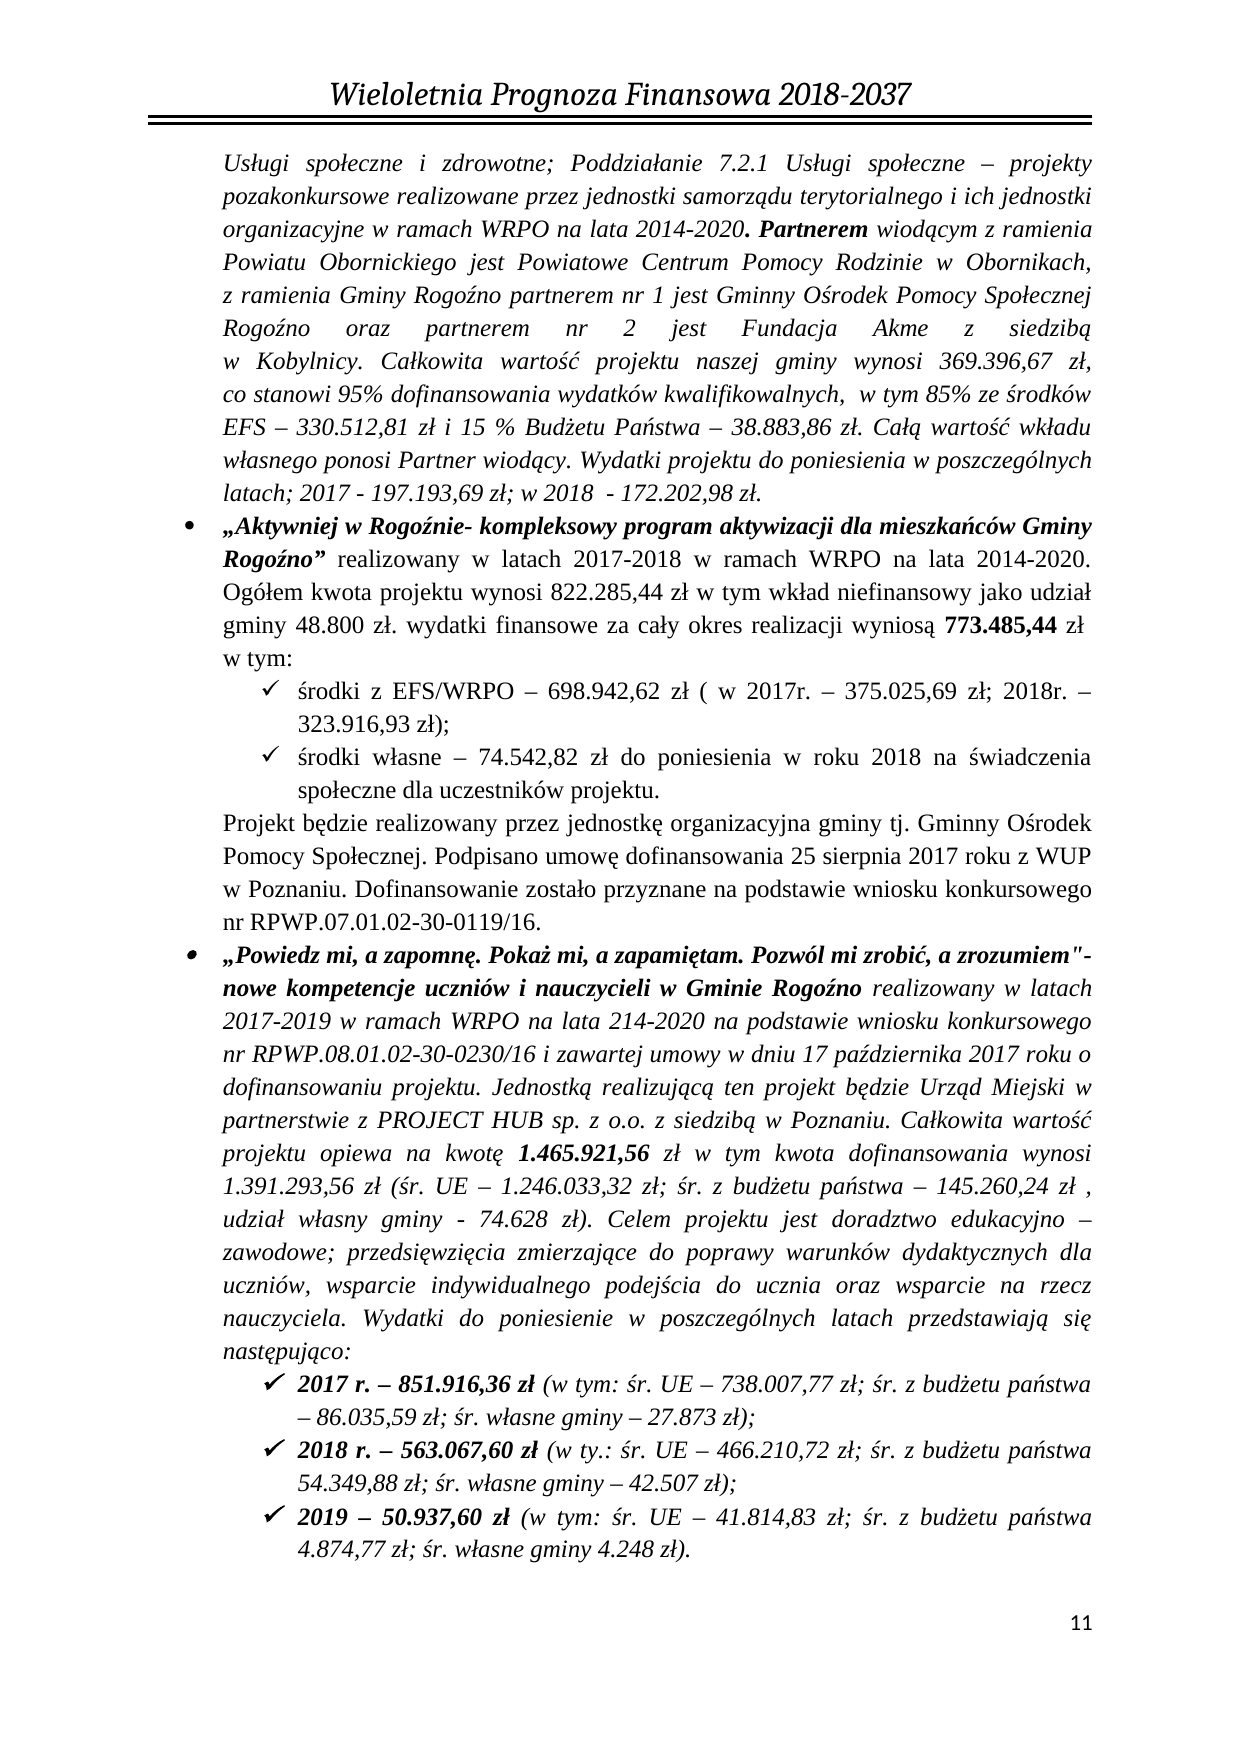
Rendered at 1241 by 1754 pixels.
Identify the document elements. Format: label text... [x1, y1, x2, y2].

list „Powiedz mi, a zapomnę. Pokaż mi, a zapamiętam. Pozwól mi zrobić, a zrozumiem"- nowe kompetencje uczniów i nauczycieli w Gminie Rogoźno realizowany w latach 2017-2019 w ramach WRPO na lata 214-2020 na podstawie wniosku konkursowego nr RPWP.08.01.02-30-0230/16 i zawartej umowy w dniu 17 października 2017 roku o dofinansowaniu projektu. Jednostką realizującą ten projekt będzie Urząd Miejski w partnerstwie z PROJECT HUB sp. z o.o. z siedzibą w Poznaniu. Całkowita wartość projektu opiewa na kwotę 1.465.921,56 zł w tym kwota dofinansowania wynosi 1.391.293,56 zł (śr. UE – 1.246.033,32 zł; śr. z budżetu państwa – 145.260,24 zł , udział własny gminy - 74.628 zł). Celem projektu jest doradztwo edukacyjno – zawodowe; przedsięwzięcia zmierzające do poprawy warunków dydaktycznych dla uczniów, wsparcie indywidualnego podejścia do ucznia oraz wsparcie na rzecz nauczyciela. Wydatki do poniesienie w poszczególnych latach przedstawiają się następująco: [185, 940, 1092, 1365]
list „Aktywniej w Rogoźnie- kompleksowy program aktywizacji dla mieszkańców Gminy Rogoźno” realizowany w latach 2017-2018 w ramach WRPO na lata 2014-2020. Ogółem kwota projektu wynosi 822.285,44 zł w tym wkład niefinansowy jako udział gminy 48.800 zł. wydatki finansowe za cały okres realizacji wyniosą 773.485,44 zł w tym: [185, 511, 1092, 672]
list 2019 – 50.937,60 zł (w tym: śr. UE – 41.814,83 zł; śr. z budżetu państwa 4.874,77 zł; śr. własne gminy 4.248 zł). [260, 1502, 1092, 1563]
list Projekt będzie realizowany przez jednostkę organizacyjna gminy tj. Gminny Ośrodek Pomocy Społecznej. Podpisano umowę dofinansowania 25 sierpnia 2017 roku z WUP w Poznaniu. Dofinansowanie zostało przyznane na podstawie wniosku konkursowego nr RPWP.07.01.02-30-0119/16. [223, 808, 1092, 936]
list 2018 r. – 563.067,60 zł (w ty.: śr. UE – 466.210,72 zł; śr. z budżetu państwa 54.349,88 zł; śr. własne gminy – 42.507 zł); [260, 1436, 1092, 1497]
list środki z EFS/WRPO – 698.942,62 zł ( w 2017r. – 375.025,69 zł; 2018r. – 323.916,93 zł); [260, 676, 1092, 738]
list środki własne – 74.542,82 zł do poniesienia w roku 2018 na świadczenia społeczne dla uczestników projektu. [260, 742, 1092, 804]
list 2017 r. – 851.916,36 zł (w tym: śr. UE – 738.007,77 zł; śr. z budżetu państwa – 86.035,59 zł; śr. własne gminy – 27.873 zł); [260, 1369, 1092, 1431]
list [185, 148, 1092, 507]
